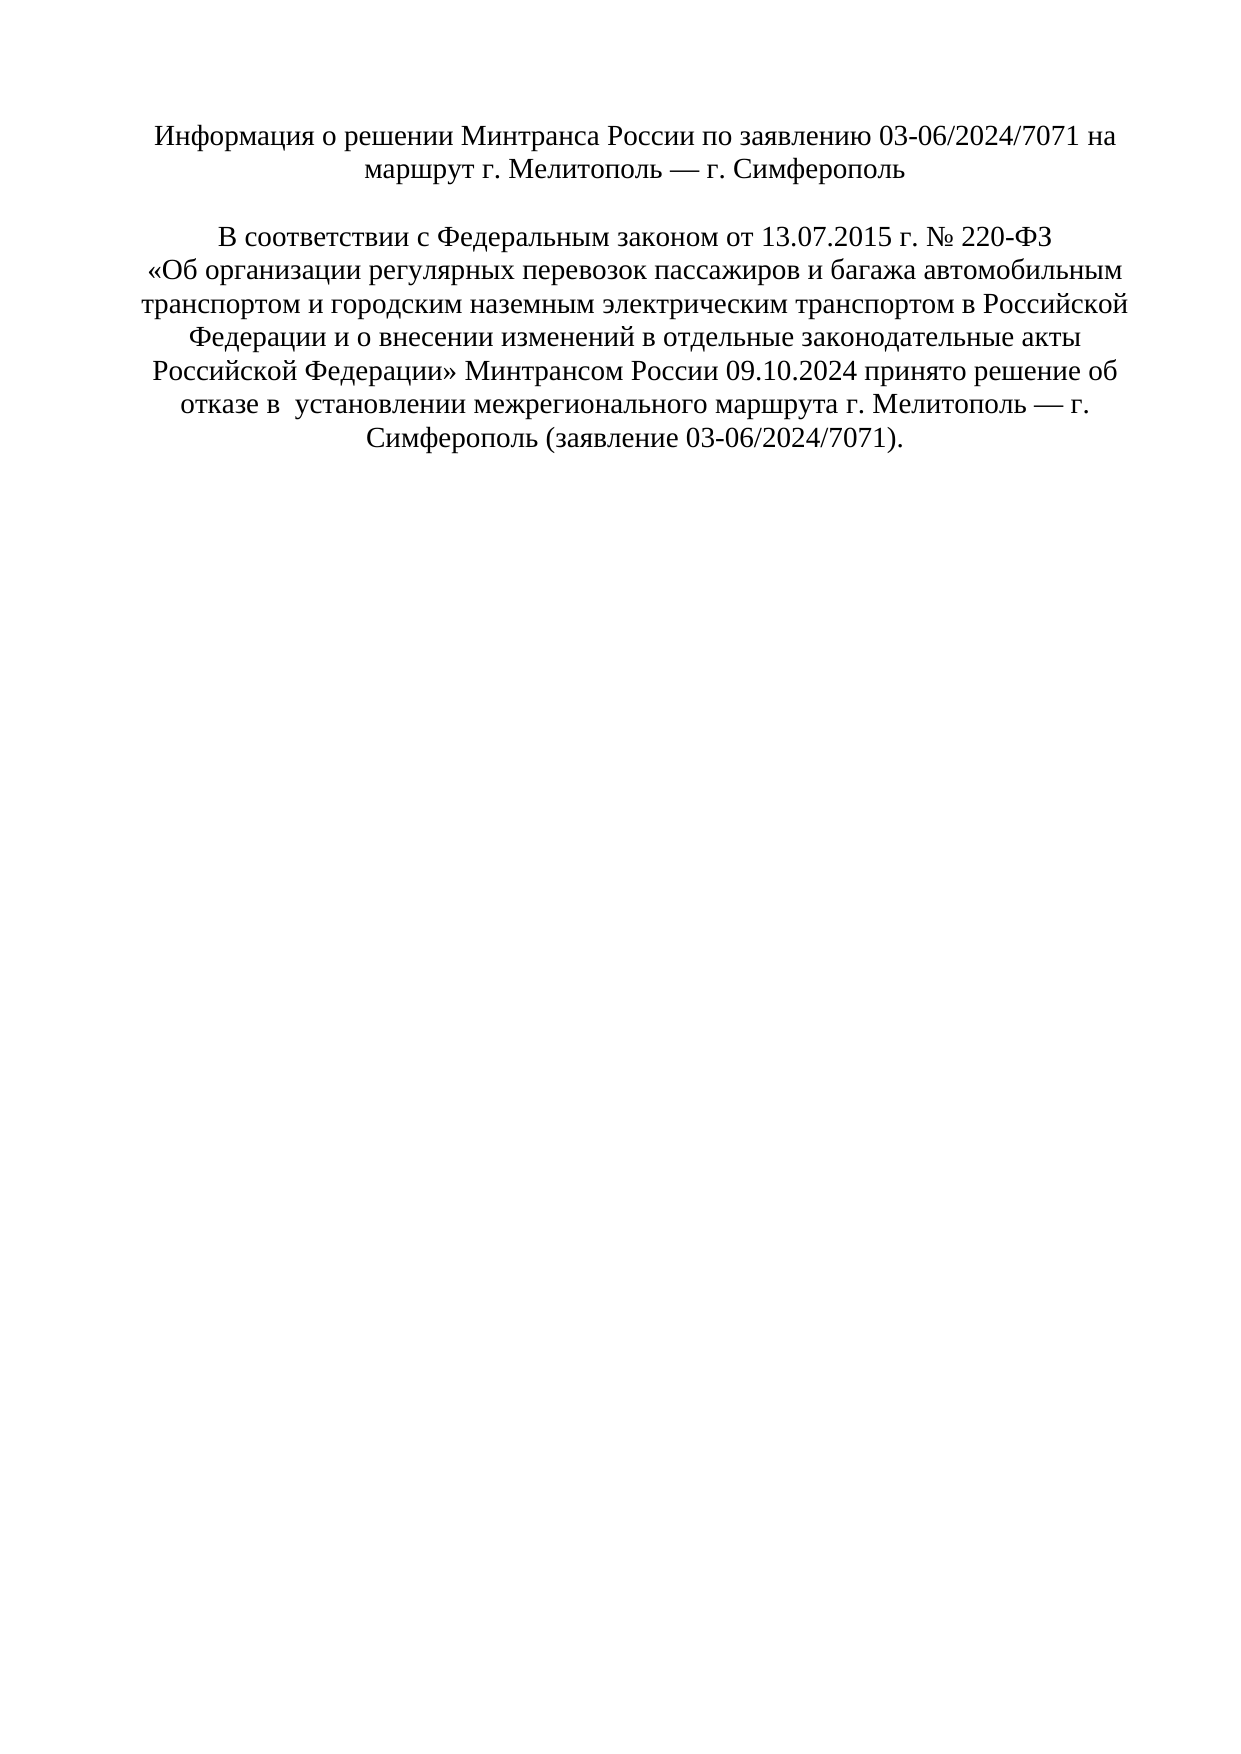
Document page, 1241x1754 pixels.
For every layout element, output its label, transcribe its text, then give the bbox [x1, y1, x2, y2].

text В соответствии с Федеральным законом от 13.07.2015 г. № 220-ФЗ «Об организации регулярных перевозок пассажиров и багажа автомобильным транспортом и городским наземным электрическим транспортом в Российской Федерации и о внесении изменений в отдельные законодательные акты Российской Федерации» Минтрансом России 09.10.2024 принято решение об отказе в установлении межрегионального маршрута г. Мелитополь — г. Симферополь (заявление 03-06/2024/7071). [118, 219, 1152, 453]
text Информация о решении Минтранса России по заявлению 03-06/2024/7071 на маршрут г. Мелитополь — г. Симферополь [118, 118, 1152, 185]
